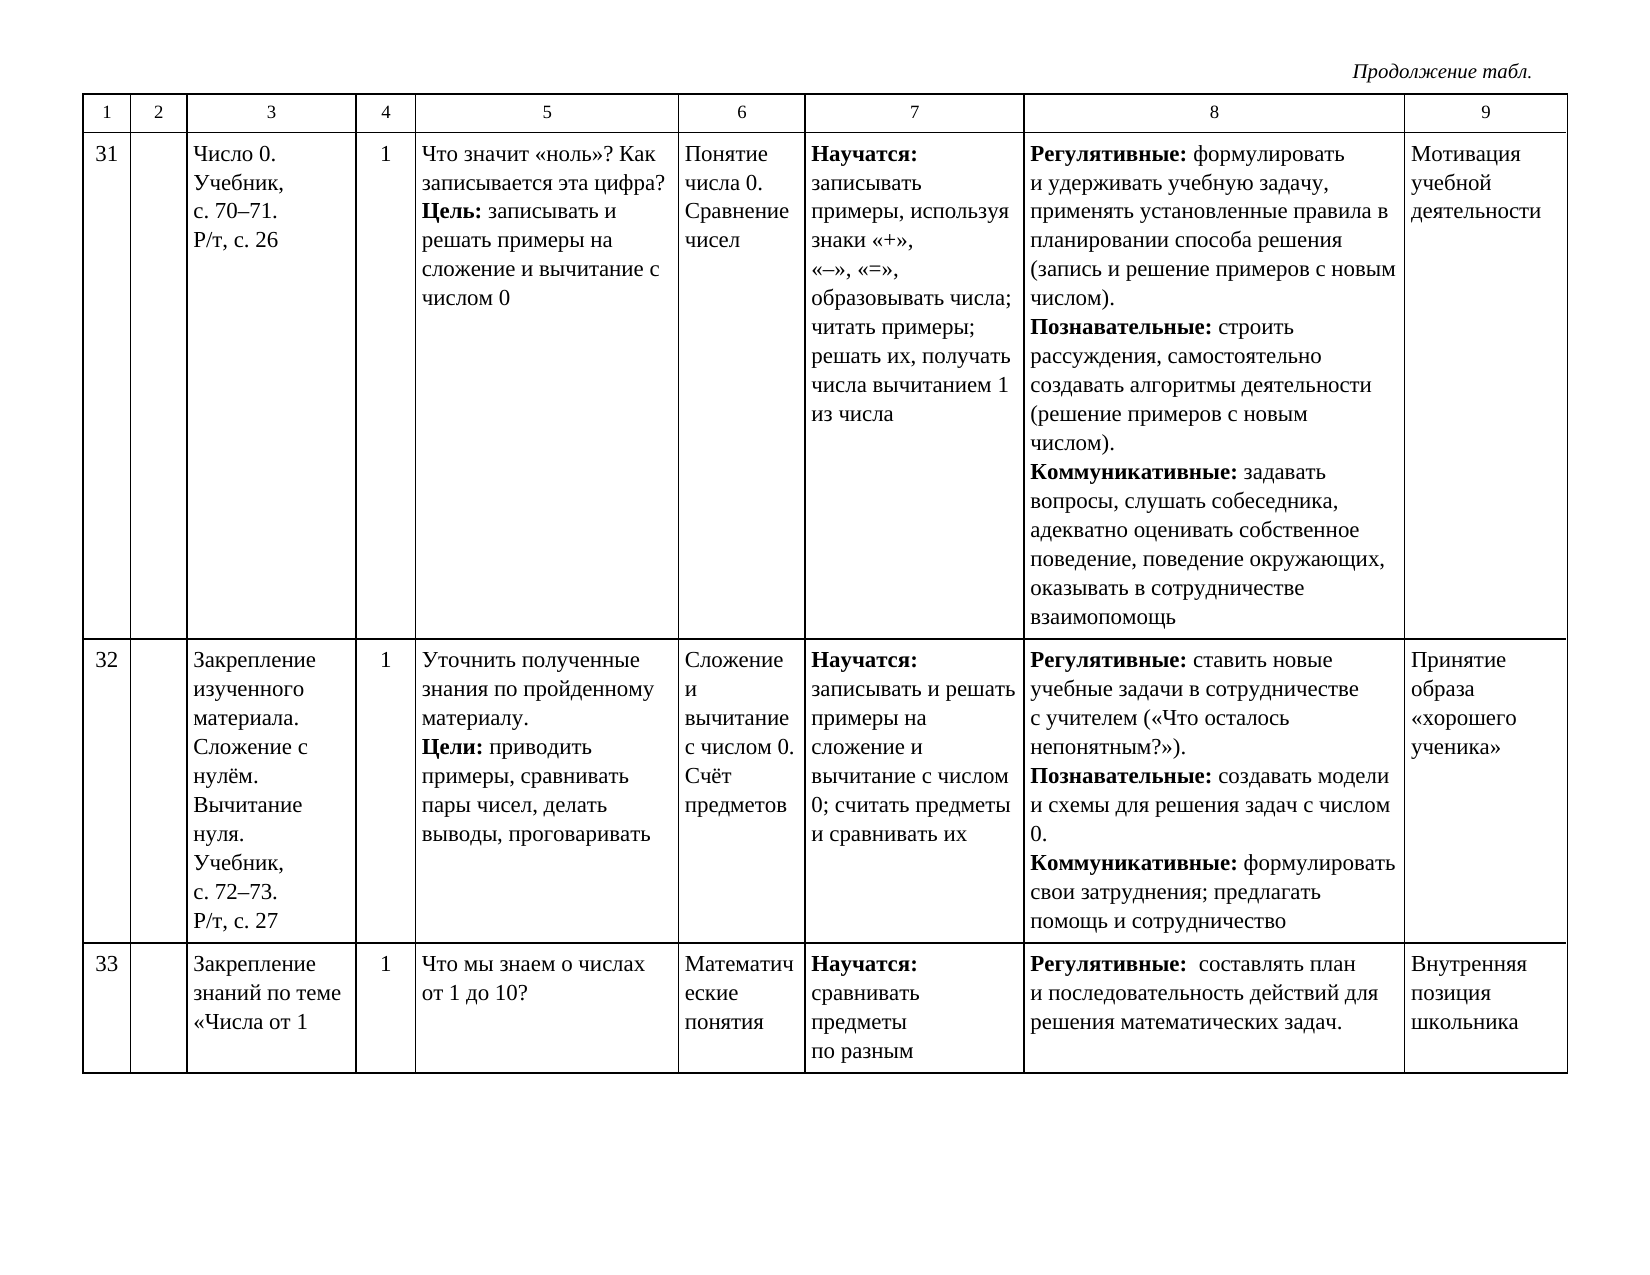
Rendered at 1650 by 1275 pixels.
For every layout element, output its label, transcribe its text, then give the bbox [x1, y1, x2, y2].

text Продолжение табл. [118, 59, 1532, 83]
table_header 3 [188, 95, 355, 132]
table_cell Уточнить полученные знания по пройденному материалу. Цели: приводить примеры, сравнивать пары чисел, делать выводы, проговаривать [416, 640, 678, 942]
table_cell [131, 944, 186, 1072]
table_cell 33 [84, 944, 130, 1072]
table_cell 1 [357, 944, 415, 1072]
table_cell Математические понятия [679, 944, 804, 1072]
table_cell Научатся: сравнивать предметы по разным [806, 944, 1023, 1072]
table_header 6 [679, 95, 804, 132]
table_cell Научатся: записывать примеры, используя знаки «+», «–», «=», образовывать числа; читать примеры; решать их, получать числа вычитанием 1 из числа [806, 133, 1023, 638]
table_header 8 [1025, 95, 1404, 132]
table_cell 32 [84, 640, 130, 942]
table_header 7 [806, 95, 1023, 132]
table_cell 1 [357, 133, 415, 638]
table_cell Сложение и вычитание с числом 0. Счёт предметов [679, 640, 804, 942]
table_cell Регулятивные: ставить новые учебные задачи в сотрудничестве с учителем («Что осталось непонятным?»). Познавательные: создавать модели и схемы для решения задач с числом 0. Коммуникативные: формулировать свои затруднения; предлагать помощь и сотрудничество [1025, 640, 1404, 942]
table_cell 31 [84, 133, 130, 638]
table_header 5 [416, 95, 678, 132]
table_cell Регулятивные: составлять план и последовательность действий для решения математических задач. [1025, 944, 1404, 1072]
table_cell [131, 133, 186, 638]
table_header 1 [84, 95, 130, 132]
table_header 2 [131, 95, 186, 132]
table_cell Закрепление знаний по теме «Числа от 1 [188, 944, 355, 1072]
table_cell Научатся: записывать и решать примеры на сложение и вычитание с числом 0; считать предметы и сравнивать их [806, 640, 1023, 942]
table_cell Что значит «ноль»? Как записывается эта цифра? Цель: записывать и решать примеры на сложение и вычитание с числом 0 [416, 133, 678, 638]
table_cell Понятие числа 0. Сравнение чисел [679, 133, 804, 638]
table_cell 1 [357, 640, 415, 942]
table_header 4 [357, 95, 415, 132]
table_cell Мотивация учебной деятельности [1405, 132, 1567, 638]
table_cell Число 0. Учебник, с. 70–71. Р/т, с. 26 [188, 133, 355, 638]
table_cell Внутренняя позиция школьника [1405, 942, 1567, 1072]
table_cell [131, 640, 186, 942]
table_cell Закрепление изученного материала. Сложение с нулём. Вычитание нуля. Учебник, с. 72–73. Р/т, с. 27 [188, 640, 355, 942]
table_cell Регулятивные: формулировать и удерживать учебную задачу, применять установленные правила в планировании способа решения (запись и решение примеров с новым числом). Познавательные: строить рассуждения, самостоятельно создавать алгоритмы деятельности (решение примеров с новым числом). Коммуникативные: задавать вопросы, слушать собеседника, адекватно оценивать собственное поведение, поведение окружающих, оказывать в сотрудничестве взаимопомощь [1025, 133, 1404, 638]
table_cell Принятие образа «хорошего ученика» [1405, 638, 1567, 942]
table_cell Что мы знаем о числах от 1 до 10? [416, 944, 678, 1072]
table_header 9 [1405, 95, 1567, 132]
